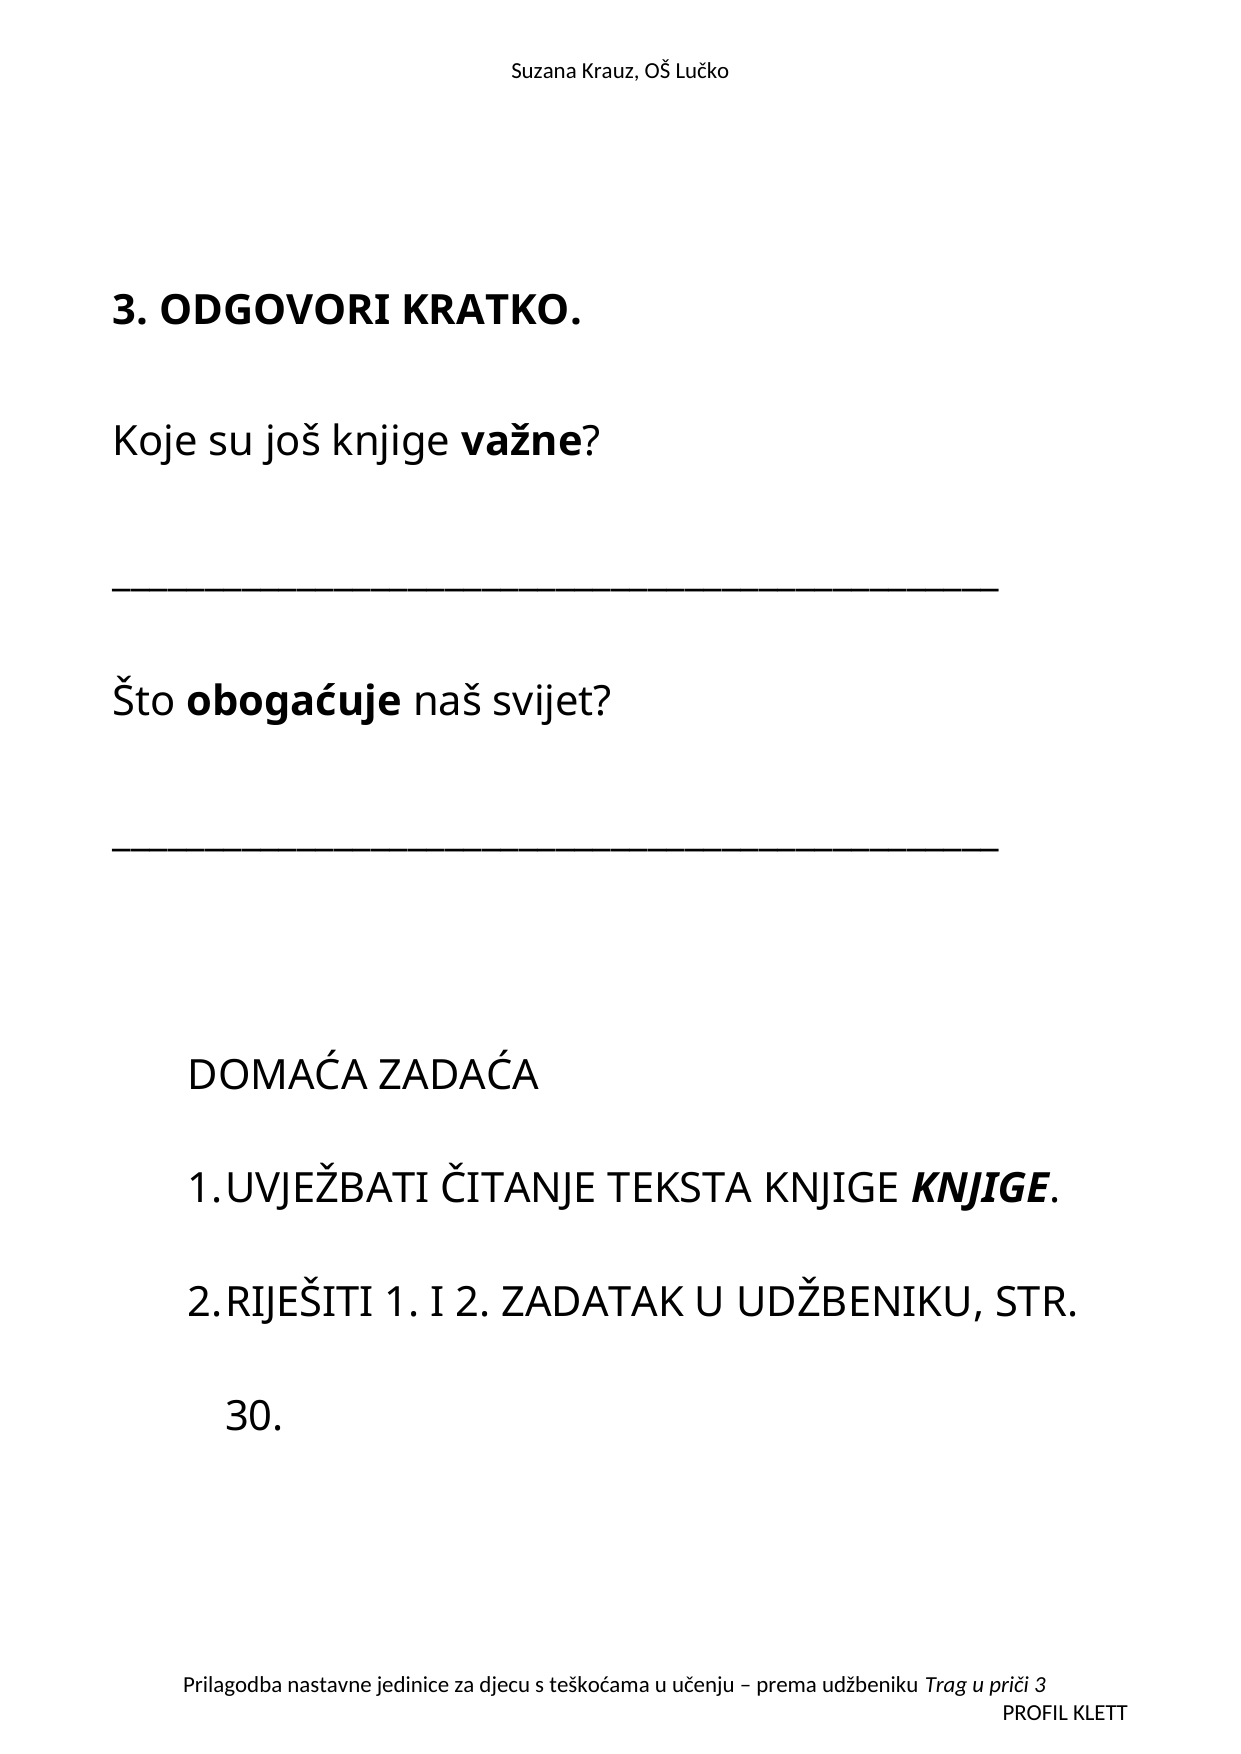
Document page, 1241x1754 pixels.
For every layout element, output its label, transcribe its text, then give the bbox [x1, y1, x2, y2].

text Koje su još knjige važne? [112, 410, 1128, 467]
text 3. ODGOVORI KRATKO. [112, 280, 1128, 337]
text Što obogaćuje naš svijet? [112, 671, 1128, 728]
list RIJEŠITI 1. I 2. ZADATAK U UDŽBENIKU, STR. 30. [187, 1272, 1128, 1442]
text ________________________________________________ [112, 801, 1128, 858]
text ________________________________________________ [112, 541, 1128, 597]
list UVJEŽBATI ČITANJE TEKSTA KNJIGE KNJIGE. [187, 1158, 1128, 1215]
list DOMAĆA ZADAĆA [187, 1045, 1128, 1102]
